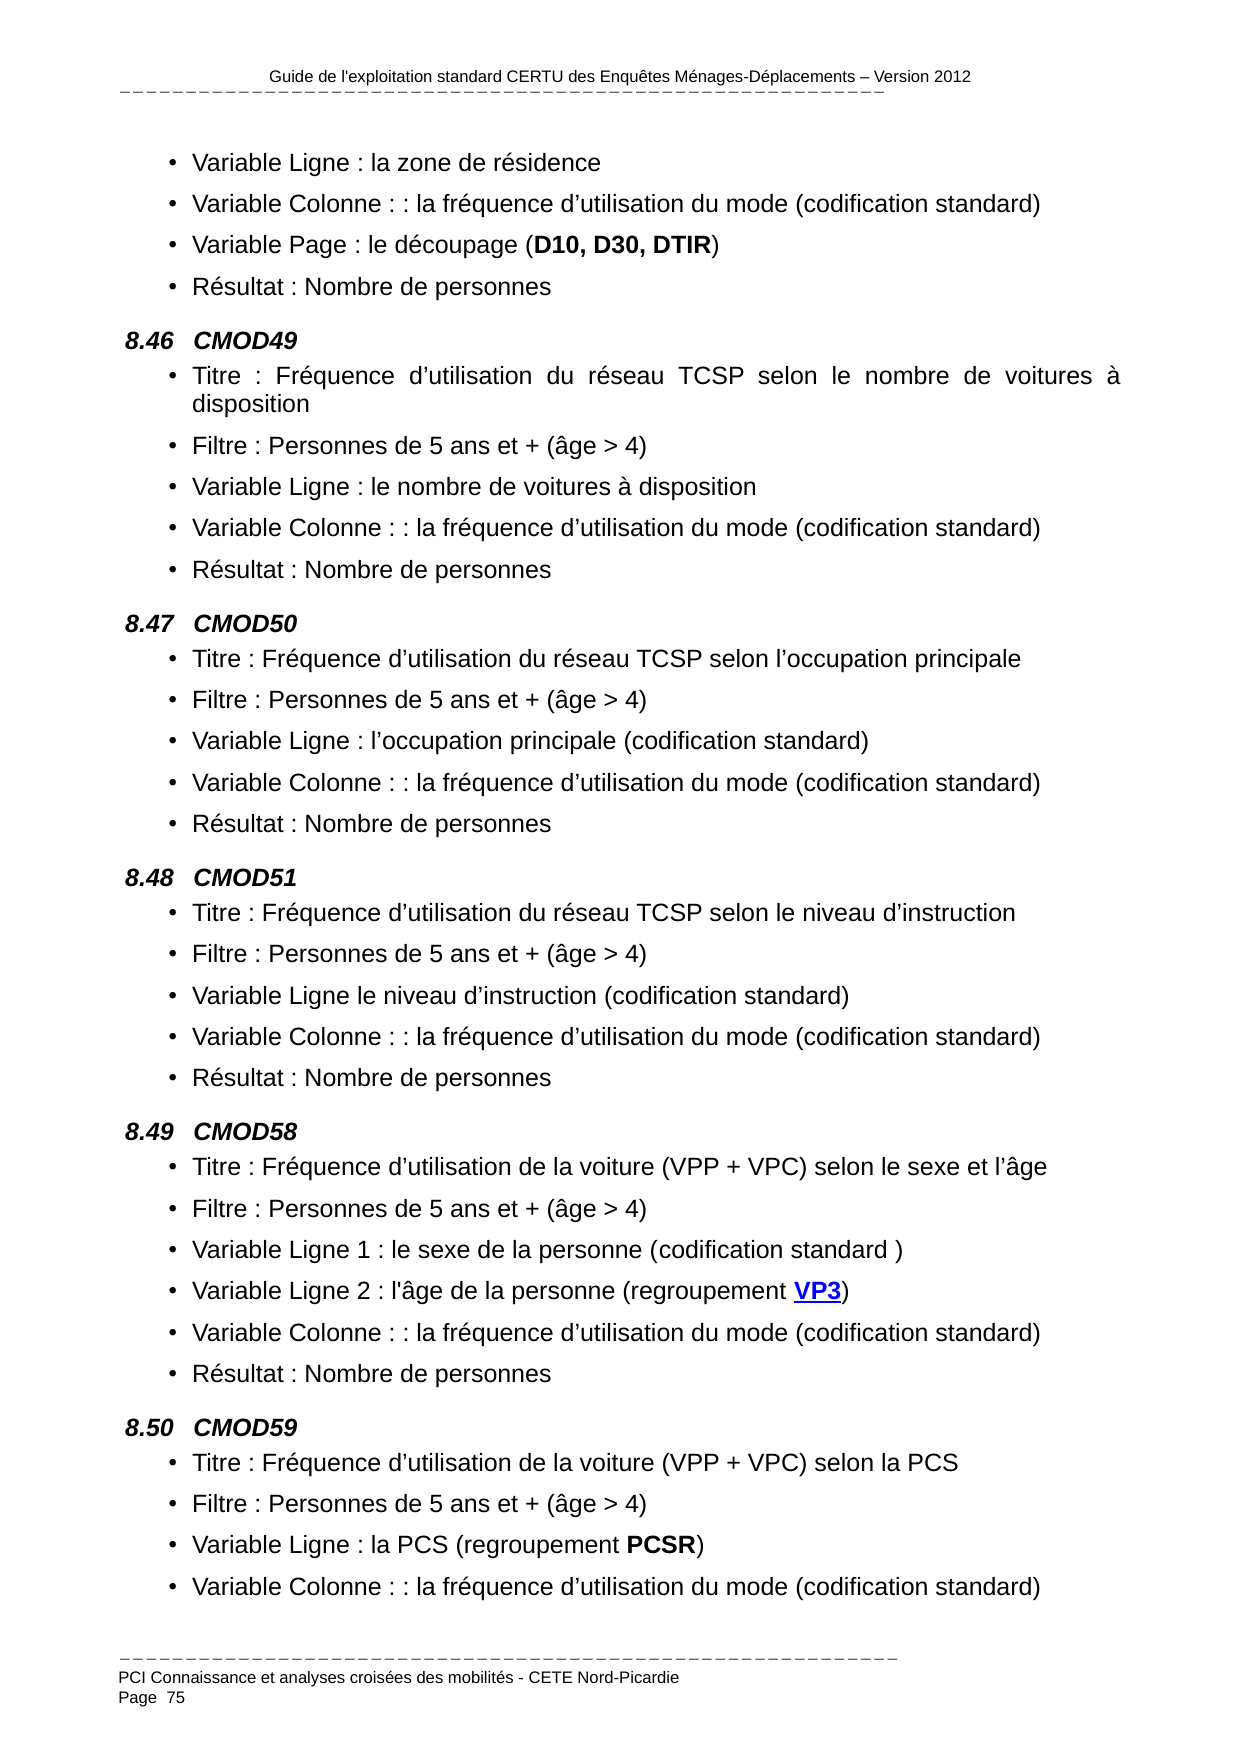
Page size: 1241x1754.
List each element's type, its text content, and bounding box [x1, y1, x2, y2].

subtitle CMOD51 [118, 863, 1122, 892]
list Variable Colonne : : la fréquence d’utilisation du mode (codification standard) [168, 768, 1122, 797]
list Résultat : Nombre de personnes [168, 555, 1122, 584]
list Résultat : Nombre de personnes [168, 272, 1122, 301]
list Variable Ligne : la zone de résidence [168, 148, 1122, 177]
list Variable Colonne : : la fréquence d’utilisation du mode (codification standard) [168, 1572, 1122, 1601]
list Filtre : Personnes de 5 ans et + (âge > 4) [168, 431, 1122, 459]
subtitle CMOD50 [118, 609, 1122, 637]
list Variable Colonne : : la fréquence d’utilisation du mode (codification standard) [168, 189, 1122, 218]
list Titre : Fréquence d’utilisation de la voiture (VPP + VPC) selon le sexe et l’âge [168, 1152, 1122, 1181]
list Titre : Fréquence d’utilisation de la voiture (VPP + VPC) selon la PCS [168, 1448, 1122, 1477]
list Filtre : Personnes de 5 ans et + (âge > 4) [168, 685, 1122, 714]
subtitle CMOD58 [118, 1117, 1122, 1146]
subtitle CMOD59 [118, 1413, 1122, 1442]
list Filtre : Personnes de 5 ans et + (âge > 4) [168, 1193, 1122, 1222]
list Variable Ligne : l’occupation principale (codification standard) [168, 726, 1122, 755]
list Titre : Fréquence d’utilisation du réseau TCSP selon le nombre de voitures à disposition [168, 361, 1122, 418]
list Résultat : Nombre de personnes [168, 1063, 1122, 1092]
list Résultat : Nombre de personnes [168, 1359, 1122, 1388]
list Variable Colonne : : la fréquence d’utilisation du mode (codification standard) [168, 513, 1122, 542]
list Filtre : Personnes de 5 ans et + (âge > 4) [168, 939, 1122, 968]
list Variable Ligne le niveau d’instruction (codification standard) [168, 981, 1122, 1009]
list Variable Ligne 2 : l'âge de la personne (regroupement VP3) [168, 1276, 1122, 1305]
list Variable Colonne : : la fréquence d’utilisation du mode (codification standard) [168, 1022, 1122, 1051]
list Résultat : Nombre de personnes [168, 809, 1122, 838]
list Variable Ligne 1 : le sexe de la personne (codification standard ) [168, 1235, 1122, 1264]
list Titre : Fréquence d’utilisation du réseau TCSP selon le niveau d’instruction [168, 898, 1122, 927]
subtitle CMOD49 [118, 326, 1122, 354]
list Variable Ligne : la PCS (regroupement PCSR) [168, 1531, 1122, 1559]
list Titre : Fréquence d’utilisation du réseau TCSP selon l’occupation principale [168, 644, 1122, 672]
list Variable Page : le découpage (D10, D30, DTIR) [168, 230, 1122, 259]
list Variable Ligne : le nombre de voitures à disposition [168, 472, 1122, 501]
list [168, 1489, 1122, 1518]
list Variable Colonne : : la fréquence d’utilisation du mode (codification standard) [168, 1318, 1122, 1346]
